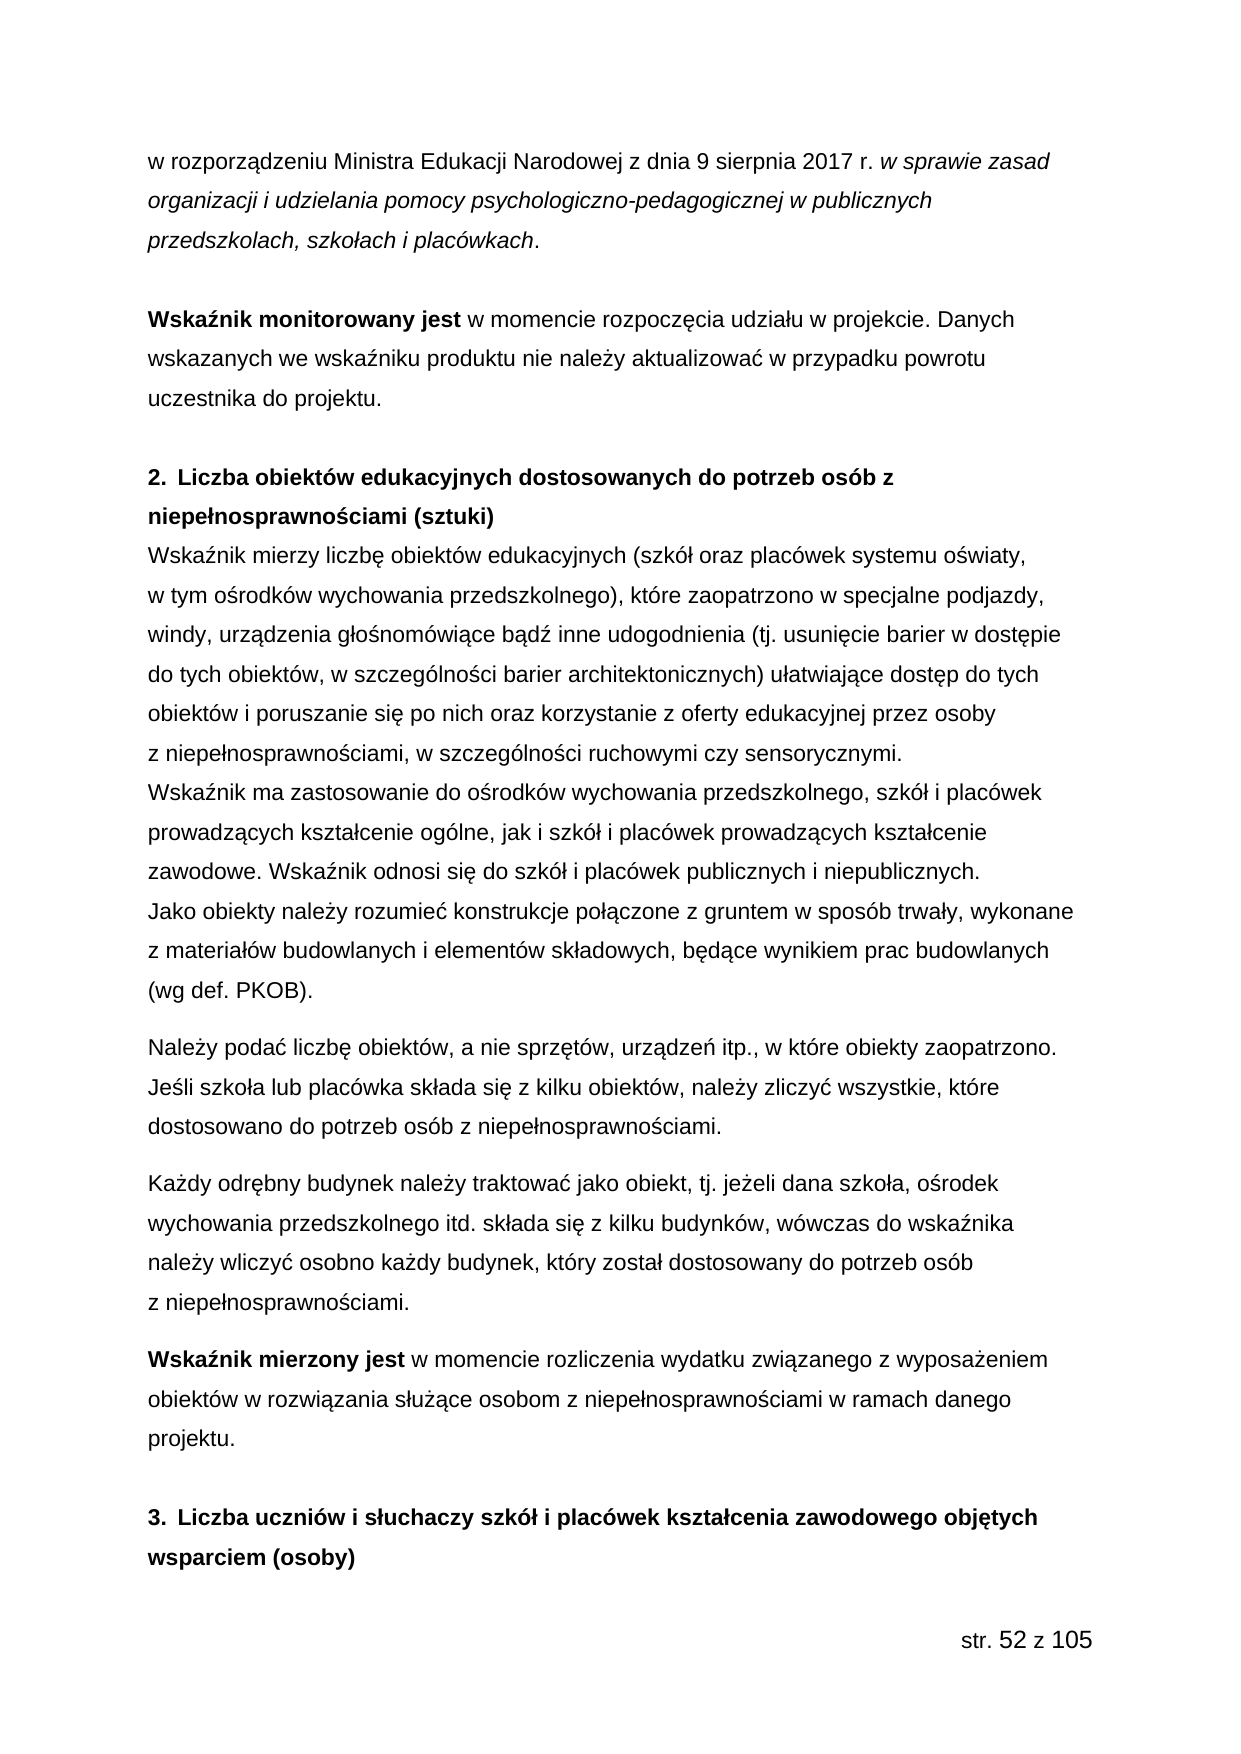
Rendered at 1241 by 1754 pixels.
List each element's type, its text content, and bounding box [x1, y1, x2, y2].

text Wskaźnik ma zastosowanie do ośrodków wychowania przedszkolnego, szkół i placówek prowadzących kształcenie ogólne, jak i szkół i placówek prowadzących kształcenie zawodowe. Wskaźnik odnosi się do szkół i placówek publicznych i niepublicznych. Jako obiekty należy rozumieć konstrukcje połączone z gruntem w sposób trwały, wykonane z materiałów budowlanych i elementów składowych, będące wynikiem prac budowlanych (wg def. PKOB). [148, 779, 1093, 1003]
list Liczba obiektów edukacyjnych dostosowanych do potrzeb osób z niepełnosprawnościami (sztuki) [148, 463, 1093, 529]
text Wskaźnik mierzony jest w momencie rozliczenia wydatku związanego z wyposażeniem obiektów w rozwiązania służące osobom z niepełnosprawnościami w ramach danego projektu. [148, 1346, 1093, 1452]
text Wskaźnik monitorowany jest w momencie rozpoczęcia udziału w projekcie. Danych wskazanych we wskaźniku produktu nie należy aktualizować w przypadku powrotu uczestnika do projektu. [148, 306, 1093, 411]
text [148, 148, 1093, 253]
text Należy podać liczbę obiektów, a nie sprzętów, urządzeń itp., w które obiekty zaopatrzono. Jeśli szkoła lub placówka składa się z kilku obiektów, należy zliczyć wszystkie, które dostosowano do potrzeb osób z niepełnosprawnościami. [148, 1034, 1093, 1139]
text Każdy odrębny budynek należy traktować jako obiekt, tj. jeżeli dana szkoła, ośrodek wychowania przedszkolnego itd. składa się z kilku budynków, wówczas do wskaźnika należy wliczyć osobno każdy budynek, który został dostosowany do potrzeb osób z niepełnosprawnościami. [148, 1170, 1093, 1315]
list Liczba uczniów i słuchaczy szkół i placówek kształcenia zawodowego objętych wsparciem (osoby) [148, 1504, 1093, 1570]
text Wskaźnik mierzy liczbę obiektów edukacyjnych (szkół oraz placówek systemu oświaty, w tym ośrodków wychowania przedszkolnego), które zaopatrzono w specjalne podjazdy, windy, urządzenia głośnomówiące bądź inne udogodnienia (tj. usunięcie barier w dostępie do tych obiektów, w szczególności barier architektonicznych) ułatwiające dostęp do tych obiektów i poruszanie się po nich oraz korzystanie z oferty edukacyjnej przez osoby z niepełnosprawnościami, w szczególności ruchowymi czy sensorycznymi. [148, 542, 1093, 766]
